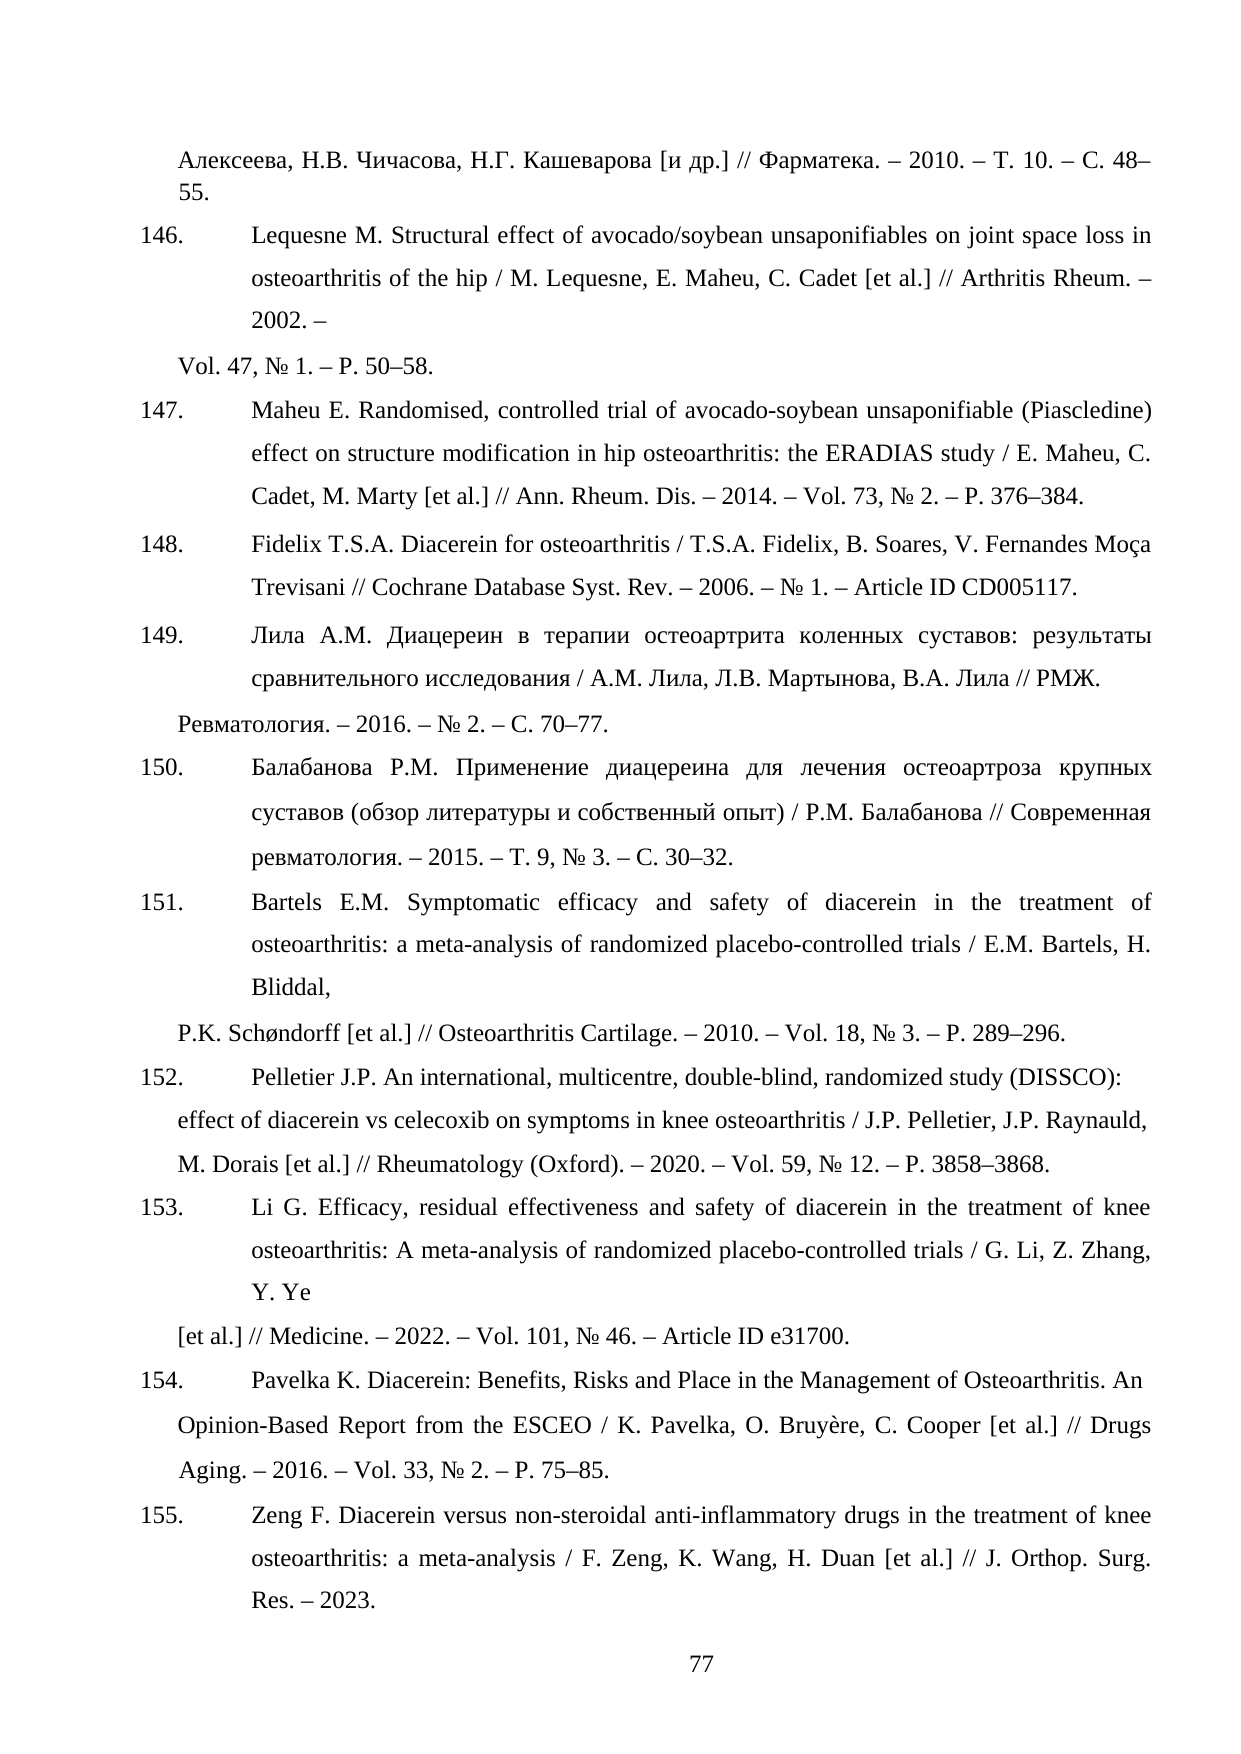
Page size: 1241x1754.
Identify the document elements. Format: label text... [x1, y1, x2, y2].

list Zeng F. Diacerein versus non-steroidal anti-inflammatory drugs in the treatment of knee osteoarthritis: a meta-analysis / F. Zeng, K. Wang, H. Duan [et al.] // J. Orthop. Surg. Res. – 2023. [140, 1500, 1153, 1614]
text Ревматология. – 2016. – № 2. – С. 70–77. [177, 709, 1153, 738]
list Pavelka K. Diacerein: Benefits, Risks and Place in the Management of Osteoarthritis. An [140, 1365, 1153, 1393]
list Lequesne M. Structural effect of avocado/soybean unsaponifiables on joint space loss in osteoarthritis of the hip / M. Lequesne, E. Maheu, C. Cadet [et al.] // Arthritis Rheum. – 2002. – [140, 221, 1153, 334]
list Балабанова Р.М. Применение диацереина для лечения остеоартроза крупных суставов (обзор литературы и собственный опыт) / Р.М. Балабанова // Современная ревматология. – 2015. – Т. 9, № 3. – С. 30–32. [140, 752, 1153, 871]
text Vol. 47, № 1. – P. 50–58. [177, 351, 1153, 380]
text M. Dorais [et al.] // Rheumatology (Oxford). – 2020. – Vol. 59, № 12. – P. 3858–3868. [177, 1149, 1153, 1177]
list Лила А.М. Диацереин в терапии остеоартрита коленных суставов: результаты сравнительного исследования / А.М. Лила, Л.В. Мартынова, В.А. Лила // РМЖ. [140, 620, 1153, 691]
text Opinion-Based Report from the ESCEO / K. Pavelka, O. Bruyère, C. Cooper [et al.] // Drugs Aging. – 2016. – Vol. 33, № 2. – P. 75–85. [177, 1411, 1153, 1484]
list Li G. Efficacy, residual effectiveness and safety of diacerein in the treatment of knee osteoarthritis: A meta-analysis of randomized placebo-controlled trials / G. Li, Z. Zhang, Y. Ye [140, 1192, 1153, 1306]
list Bartels E.M. Symptomatic efficacy and safety of diacerein in the treatment of osteoarthritis: a meta-analysis of randomized placebo-controlled trials / E.M. Bartels, H. Bliddal, [140, 887, 1153, 1001]
text [et al.] // Medicine. – 2022. – Vol. 101, № 46. – Article ID e31700. [177, 1321, 1153, 1350]
text P.K. Schøndorff [et al.] // Osteoarthritis Cartilage. – 2010. – Vol. 18, № 3. – P. 289–296. [177, 1018, 1153, 1047]
text effect of diacerein vs celecoxib on symptoms in knee osteoarthritis / J.P. Pelletier, J.P. Raynauld, [177, 1105, 1153, 1134]
list Maheu E. Randomised, controlled trial of avocado-soybean unsaponifiable (Piascledine) effect on structure modification in hip osteoarthritis: the ERADIAS study / E. Maheu, C. Cadet, M. Marty [et al.] // Ann. Rheum. Dis. – 2014. – Vol. 73, № 2. – P. 376–384. [140, 395, 1153, 510]
text Алексеева, Н.В. Чичасова, Н.Г. Кашеварова [и др.] // Фарматека. – 2010. – Т. 10. – С. 48–55. [177, 146, 1153, 206]
list Pelletier J.P. An international, multicentre, double-blind, randomized study (DISSCO): [140, 1062, 1153, 1091]
list Fidelix T.S.A. Diacerein for osteoarthritis / T.S.A. Fidelix, B. Soares, V. Fernandes Moça Trevisani // Cochrane Database Syst. Rev. – 2006. – № 1. – Article ID CD005117. [140, 529, 1153, 601]
